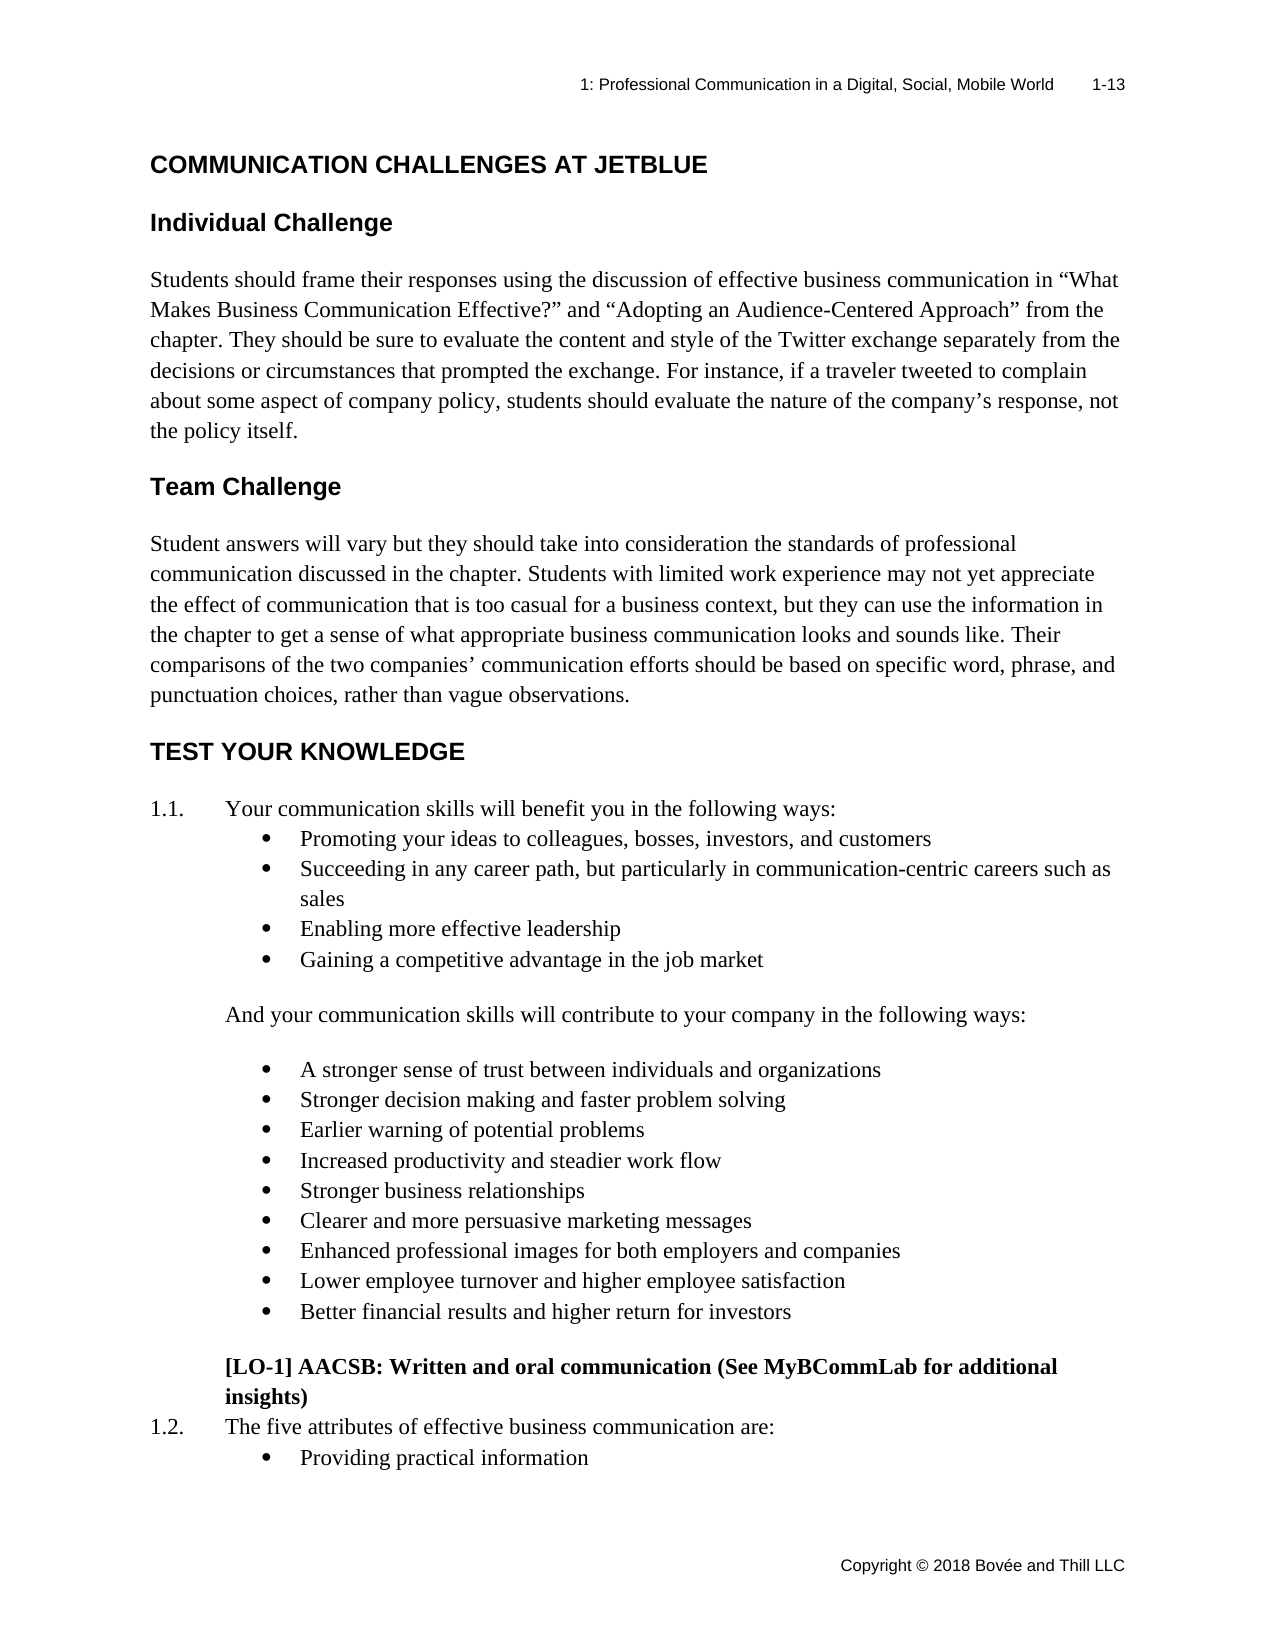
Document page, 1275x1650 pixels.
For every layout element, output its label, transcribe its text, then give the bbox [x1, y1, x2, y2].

subtitle Team Challenge [150, 472, 1125, 501]
text A stronger sense of trust between individuals and organizations [262, 1056, 1125, 1082]
text Stronger business relationships [262, 1177, 1125, 1203]
text Students should frame their responses using the discussion of effective business communication in “What Makes Business Communication Effective?” and “Adopting an Audience-Centered Approach” from the chapter. They should be sure to evaluate the content and style of the Twitter exchange separately from the decisions or circumstances that prompted the exchange. For instance, if a traveler tweeted to complain about some aspect of company policy, students should evaluate the nature of the company’s response, not the policy itself. [150, 266, 1125, 443]
text Lower employee turnover and higher employee satisfaction [262, 1267, 1125, 1294]
text Enhanced professional images for both employers and companies [262, 1237, 1125, 1264]
subtitle Individual Challenge [150, 208, 1125, 237]
text Earlier warning of potential problems [262, 1116, 1125, 1143]
text Succeeding in any career path, but particularly in communication-centric careers such as sales [262, 855, 1125, 912]
text Student answers will vary but they should take into consideration the standards of professional communication discussed in the chapter. Students with limited work experience may not yet appreciate the effect of communication that is too casual for a business context, but they can use the information in the chapter to get a sense of what appropriate business communication looks and sounds like. Their comparisons of the two companies’ communication efforts should be based on specific word, phrase, and punctuation choices, rather than vague observations. [150, 530, 1125, 708]
text And your communication skills will contribute to your company in the following ways: [225, 1001, 1125, 1027]
text Enabling more effective leadership [262, 915, 1125, 942]
subtitle COMMUNICATION CHALLENGES AT JETBLUE [150, 150, 1125, 179]
subtitle TEST YOUR KNOWLEDGE [150, 737, 1125, 765]
text Clearer and more persuasive marketing messages [262, 1207, 1125, 1233]
text Gaining a competitive advantage in the job market [262, 946, 1125, 972]
text Providing practical information [262, 1443, 1125, 1470]
text Promoting your ideas to colleagues, bosses, investors, and customers [262, 825, 1125, 851]
list The five attributes of effective business communication are: [150, 1413, 1125, 1440]
text Increased productivity and steadier work flow [262, 1147, 1125, 1173]
list [LO-1] AACSB: Written and oral communication (See MyBCommLab for additional insights) [225, 1353, 1125, 1409]
text Better financial results and higher return for investors [262, 1298, 1125, 1324]
list Your communication skills will benefit you in the following ways: [150, 794, 1125, 821]
text Stronger decision making and faster problem solving [262, 1086, 1125, 1113]
